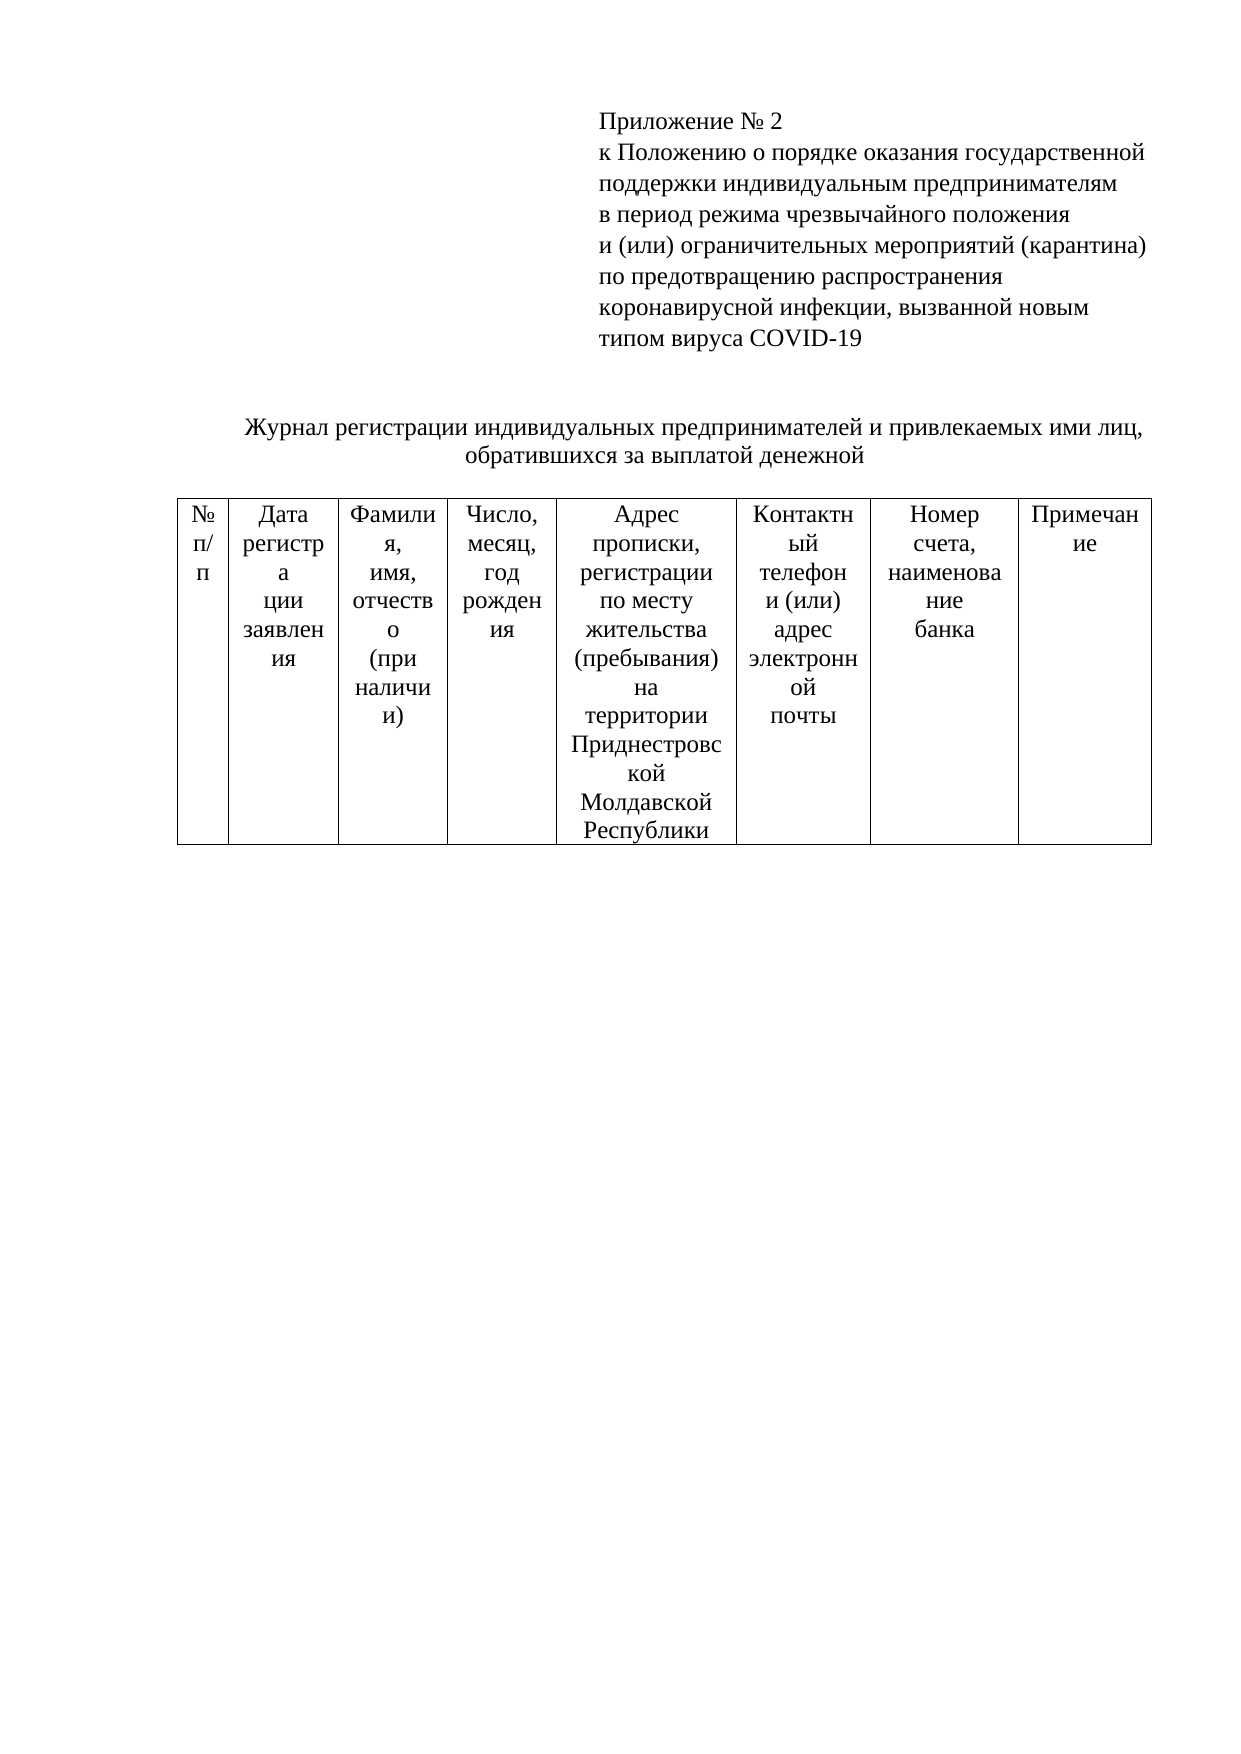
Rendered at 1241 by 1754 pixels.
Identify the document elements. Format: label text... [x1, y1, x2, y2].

text коронавирусной инфекции, вызванной новым [177, 292, 1152, 321]
table_header Дата регистра ции заявления [229, 499, 338, 844]
text к Положению о порядке оказания государственной [177, 137, 1152, 166]
text поддержки индивидуальным предпринимателям [177, 168, 1152, 197]
table_header Контактный телефон и (или) адрес электронной почты [737, 499, 870, 844]
text Приложение № 2 [177, 106, 1152, 135]
table_header Число, месяц, год рождения [448, 499, 556, 844]
table_header Фамилия, имя, отчество (при наличии) [339, 499, 447, 844]
table_header Примечание [1019, 499, 1151, 844]
table_header № п/п [178, 499, 228, 844]
text и (или) ограничительных мероприятий (карантина) [177, 230, 1152, 259]
table_header Номер счета, наименование банка [871, 499, 1018, 844]
text Журнал регистрации индивидуальных предпринимателей и привлекаемых ими лиц, обратившихся за выплатой денежной [177, 412, 1152, 469]
text типом вируса COVID-19 [177, 323, 1152, 352]
text по предотвращению распространения [177, 261, 1152, 290]
text в период режима чрезвычайного положения [177, 199, 1152, 228]
table_header Адрес прописки, регистрации по месту жительства (пребывания) на территории Приднестровской Молдавской Республики [557, 499, 736, 844]
